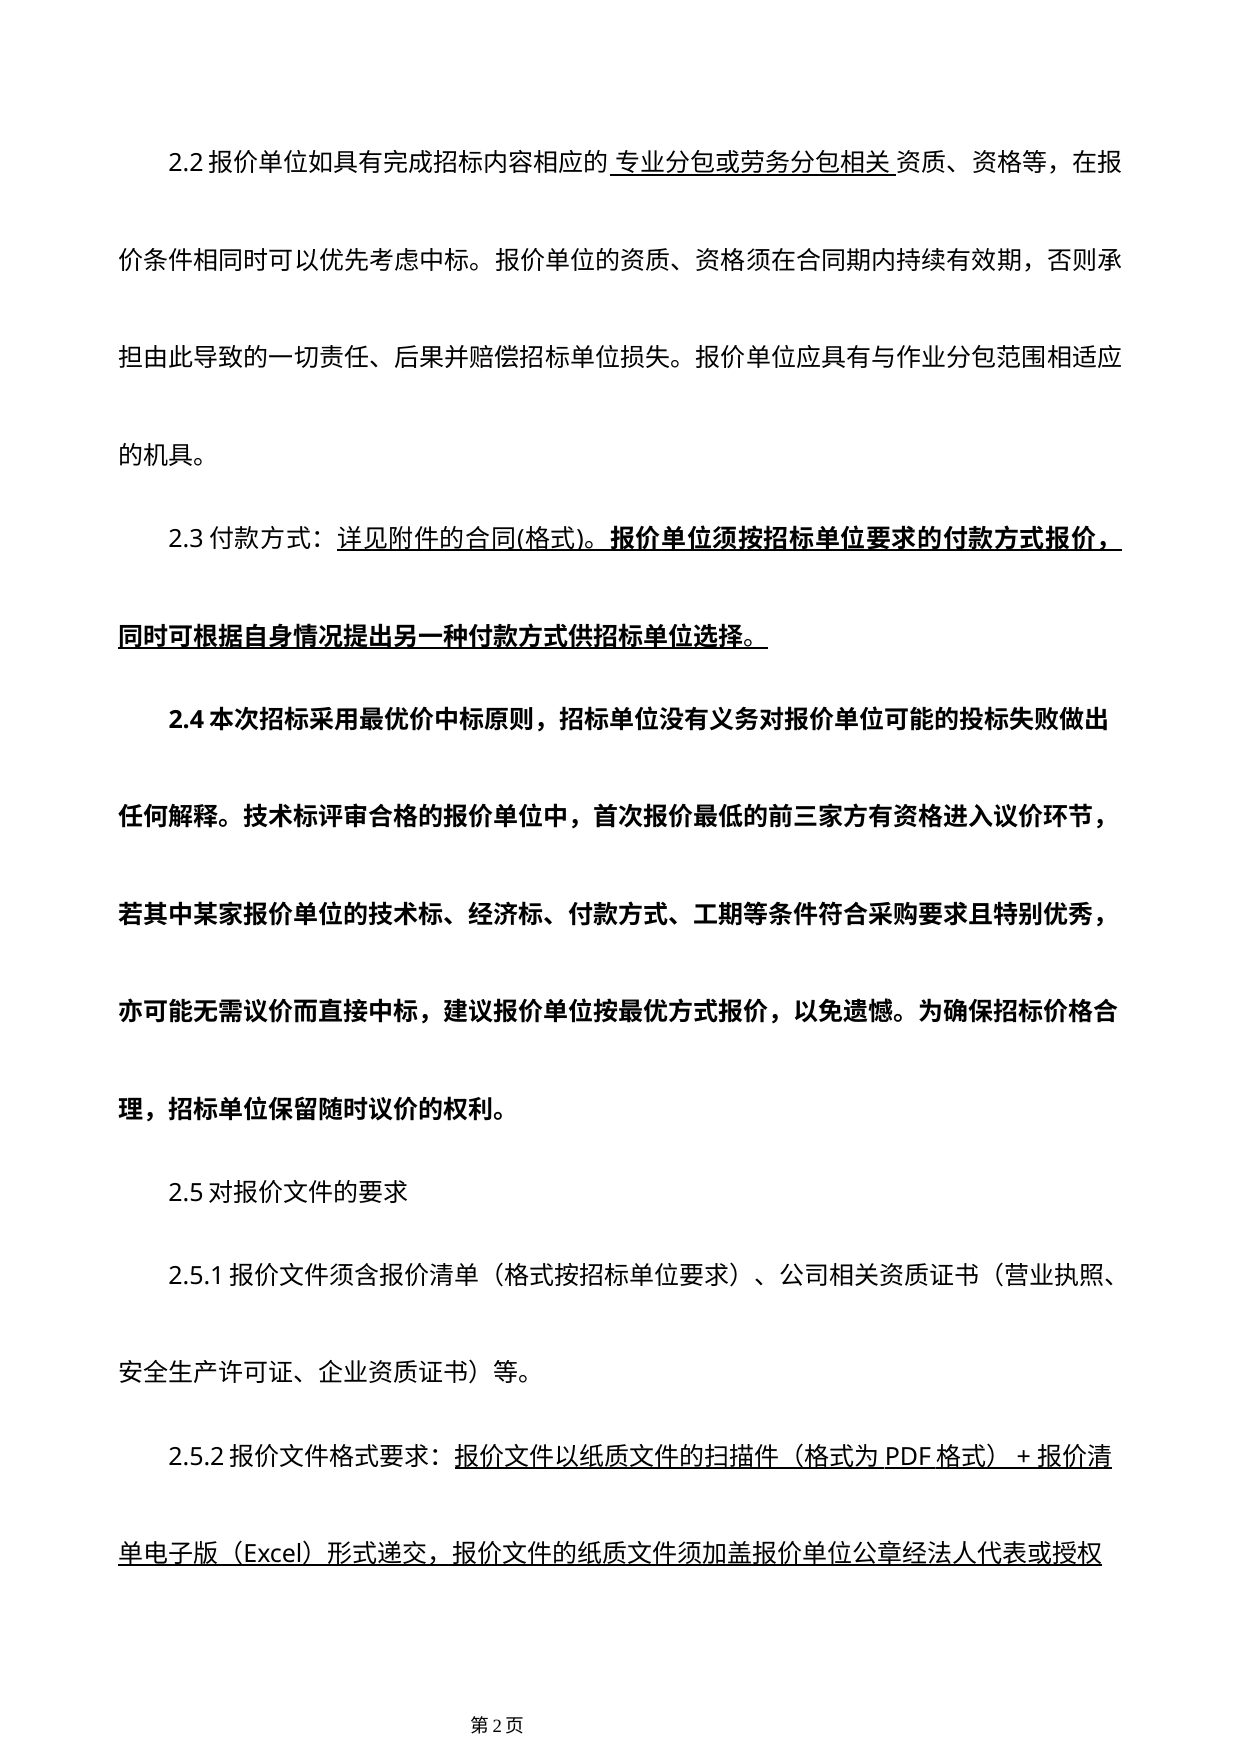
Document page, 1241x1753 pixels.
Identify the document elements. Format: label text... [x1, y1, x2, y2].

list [118, 1422, 1122, 1584]
list 2.5.1报价文件须含报价清单（格式按招标单位要求）、公司相关资质证书（营业执照、安全生产许可证、企业资质证书）等。 [118, 1241, 1122, 1403]
text 2.3付款方式：详见附件的合同(格式)。报价单位须按招标单位要求的付款方式报价，同时可根据自身情况提出另一种付款方式供招标单位选择。 [118, 504, 1122, 667]
list 2.4本次招标采用最优价中标原则，招标单位没有义务对报价单位可能的投标失败做出任何解释。技术标评审合格的报价单位中，首次报价最低的前三家方有资格进入议价环节，若其中某家报价单位的技术标、经济标、付款方式、工期等条件符合采购要求且特别优秀，亦可能无需议价而直接中标，建议报价单位按最优方式报价，以免遗憾。为确保招标价格合理，招标单位保留随时议价的权利。 [118, 685, 1122, 1140]
list 2.5对报价文件的要求 [118, 1158, 1122, 1223]
text 2.2报价单位如具有完成招标内容相应的 专业分包或劳务分包相关 资质、资格等，在报价条件相同时可以优先考虑中标。报价单位的资质、资格须在合同期内持续有效期，否则承担由此导致的一切责任、后果并赔偿招标单位损失。报价单位应具有与作业分包范围相适应的机具。 [118, 128, 1122, 486]
